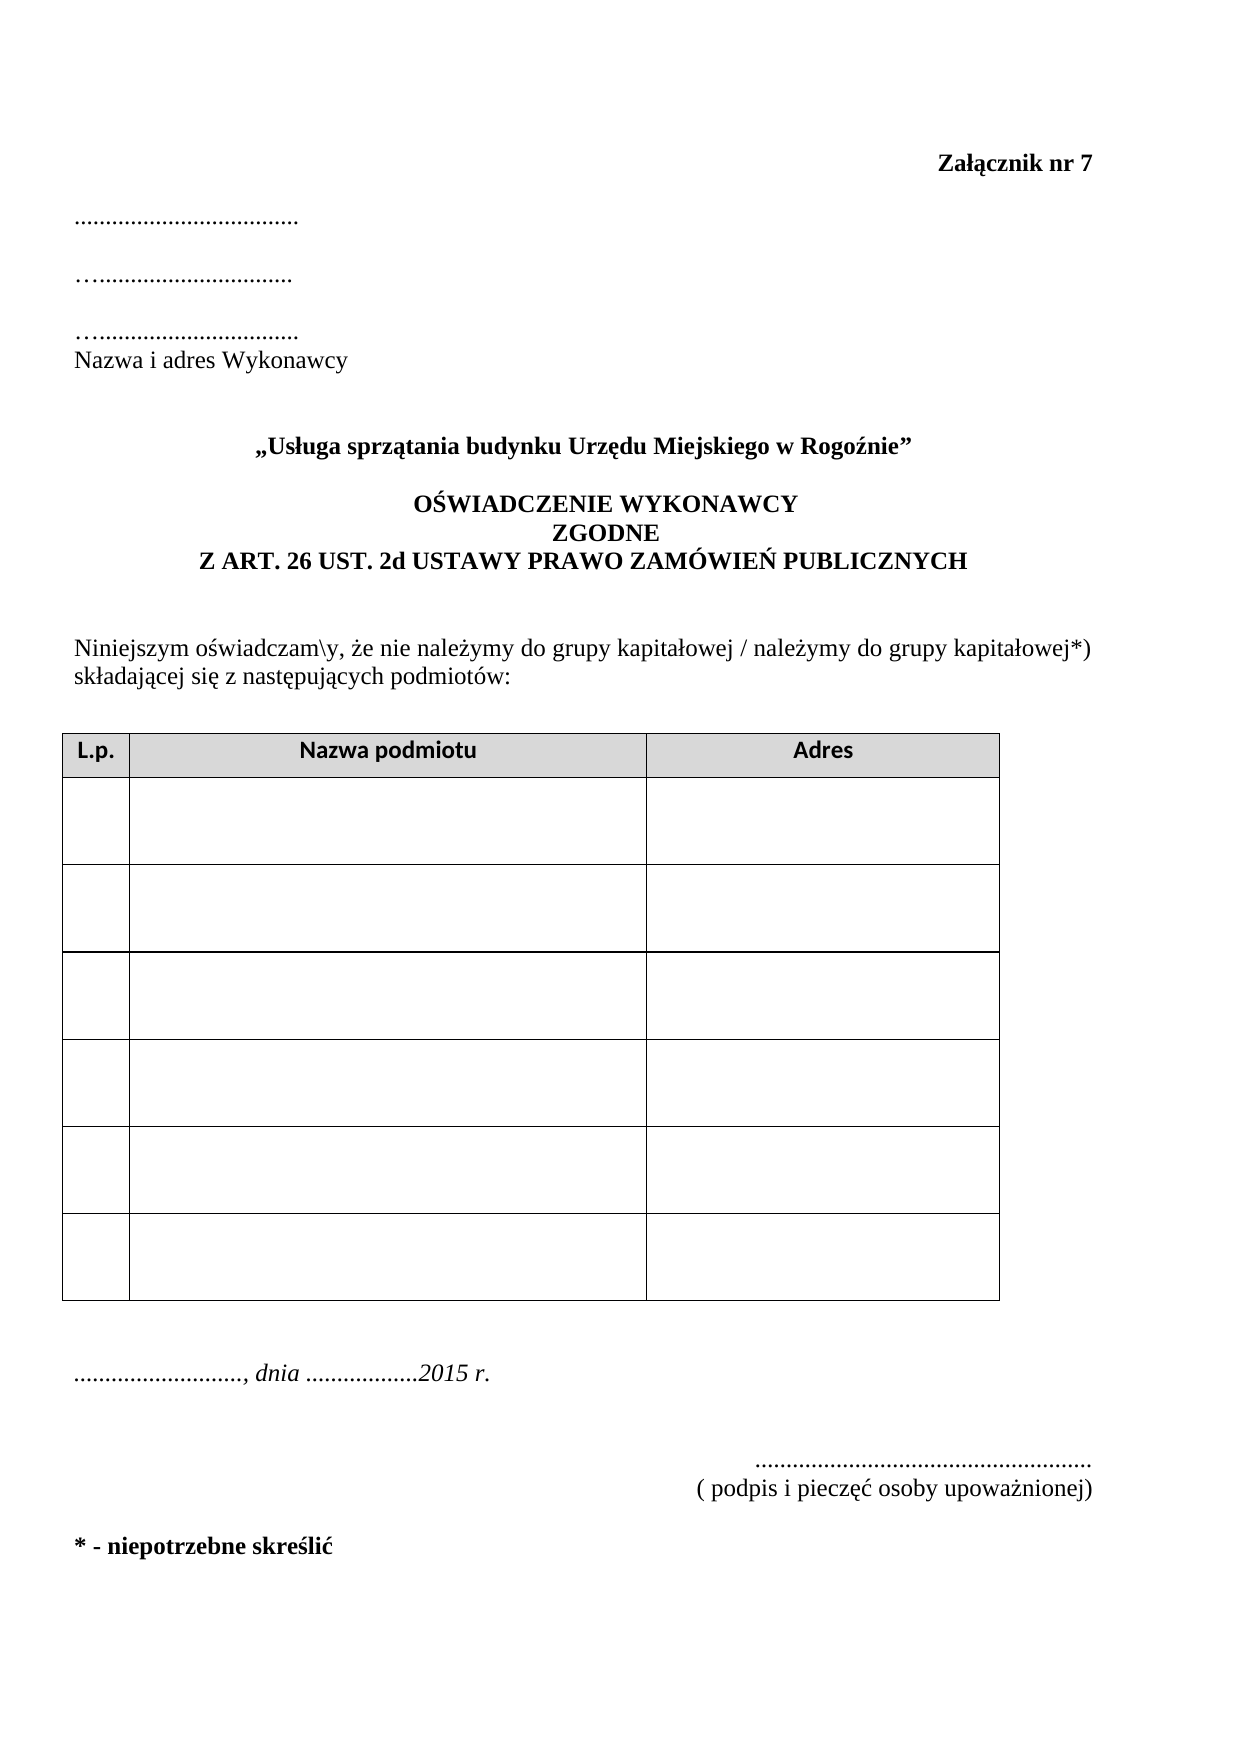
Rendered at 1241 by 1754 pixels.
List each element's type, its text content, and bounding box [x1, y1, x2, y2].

text ( podpis i pieczęć osoby upoważnionej) [74, 1473, 1093, 1502]
list ZGODNE [119, 518, 1093, 546]
list OŚWIADCZENIE WYKONAWCY [119, 489, 1093, 518]
table_cell [63, 953, 129, 1038]
table_cell [63, 865, 129, 951]
text ..........................., dnia ..................2015 r. [74, 1358, 1093, 1387]
table_cell [63, 778, 129, 864]
text .................................... [74, 201, 1093, 230]
table_cell [63, 1214, 129, 1300]
text * - niepotrzebne skreślić [74, 1531, 1093, 1559]
text „Usługa sprzątania budynku Urzędu Miejskiego w Rogoźnie” [74, 431, 1093, 460]
table_cell [63, 1040, 129, 1126]
table_cell [647, 1214, 999, 1300]
table_header L.p. [63, 734, 129, 777]
table_cell [130, 778, 646, 864]
table_cell [130, 1040, 646, 1126]
table_header Adres [647, 734, 999, 777]
table_cell [130, 1214, 646, 1300]
text Nazwa i adres Wykonawcy [74, 345, 1093, 374]
table_cell [647, 1040, 999, 1126]
table_cell [130, 953, 646, 1038]
text Załącznik nr 7 [74, 148, 1093, 176]
text …................................ [74, 316, 1093, 345]
text ...................................................... [74, 1444, 1093, 1473]
table_cell [647, 778, 999, 864]
table_cell [130, 865, 646, 951]
table_cell [647, 1127, 999, 1213]
table_cell [647, 953, 999, 1038]
table_cell [647, 865, 999, 951]
text Niniejszym oświadczam\y, że nie należymy do grupy kapitałowej / należymy do grupy kapitałowej*) składającej się z następujących podmiotów: [74, 633, 1093, 690]
table_header Nazwa podmiotu [130, 734, 646, 777]
table_cell [130, 1127, 646, 1213]
text …............................... [74, 259, 1093, 288]
text Z ART. 26 UST. 2d USTAWY PRAWO ZAMÓWIEŃ PUBLICZNYCH [74, 546, 1093, 575]
table_cell [63, 1127, 129, 1213]
